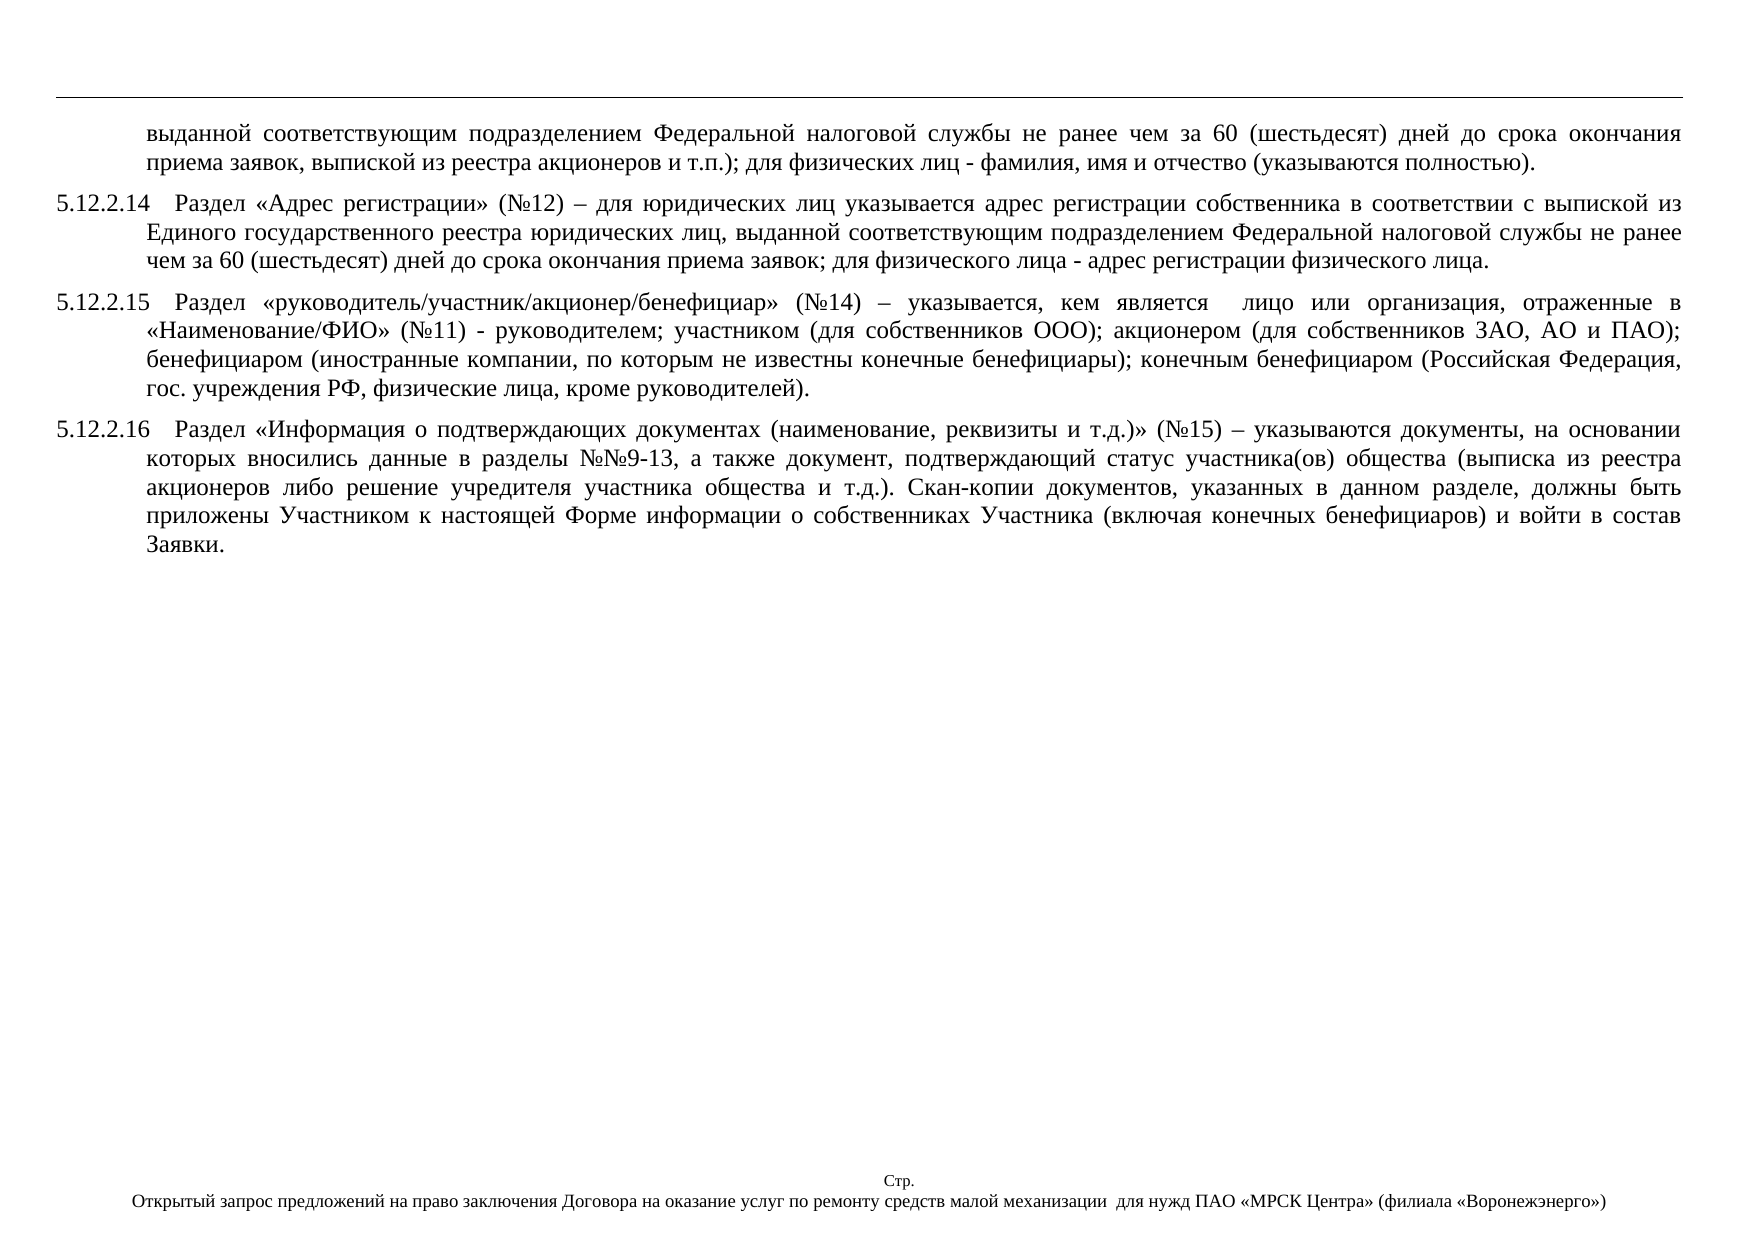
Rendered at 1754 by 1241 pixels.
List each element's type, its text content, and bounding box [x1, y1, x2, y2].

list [56, 118, 1683, 176]
list Раздел «Информация о подтверждающих документах (наименование, реквизиты и т.д.)» (№15) – указываются документы, на основании которых вносились данные в разделы №№9-13, а также документ, подтверждающий статус участника(ов) общества (выписка из реестра акционеров либо решение учредителя участника общества и т.д.). Скан-копии документов, указанных в данном разделе, должны быть приложены Участником к настоящей Форме информации о собственниках Участника (включая конечных бенефициаров) и войти в состав Заявки. [56, 414, 1683, 558]
list Раздел «Адрес регистрации» (№12) – для юридических лиц указывается адрес регистрации собственника в соответствии с выпиской из Единого государственного реестра юридических лиц, выданной соответствующим подразделением Федеральной налоговой службы не ранее чем за 60 (шестьдесят) дней до срока окончания приема заявок; для физического лица - адрес регистрации физического лица. [56, 188, 1683, 274]
list Раздел «руководитель/участник/акционер/бенефициар» (№14) – указывается, кем является лицо или организация, отраженные в «Наименование/ФИО» (№11) - руководителем; участником (для собственников ООО); акционером (для собственников ЗАО, АО и ПАО); бенефициаром (иностранные компании, по которым не известны конечные бенефициары); конечным бенефициаром (Российская Федерация, гос. учреждения РФ, физические лица, кроме руководителей). [56, 287, 1683, 402]
